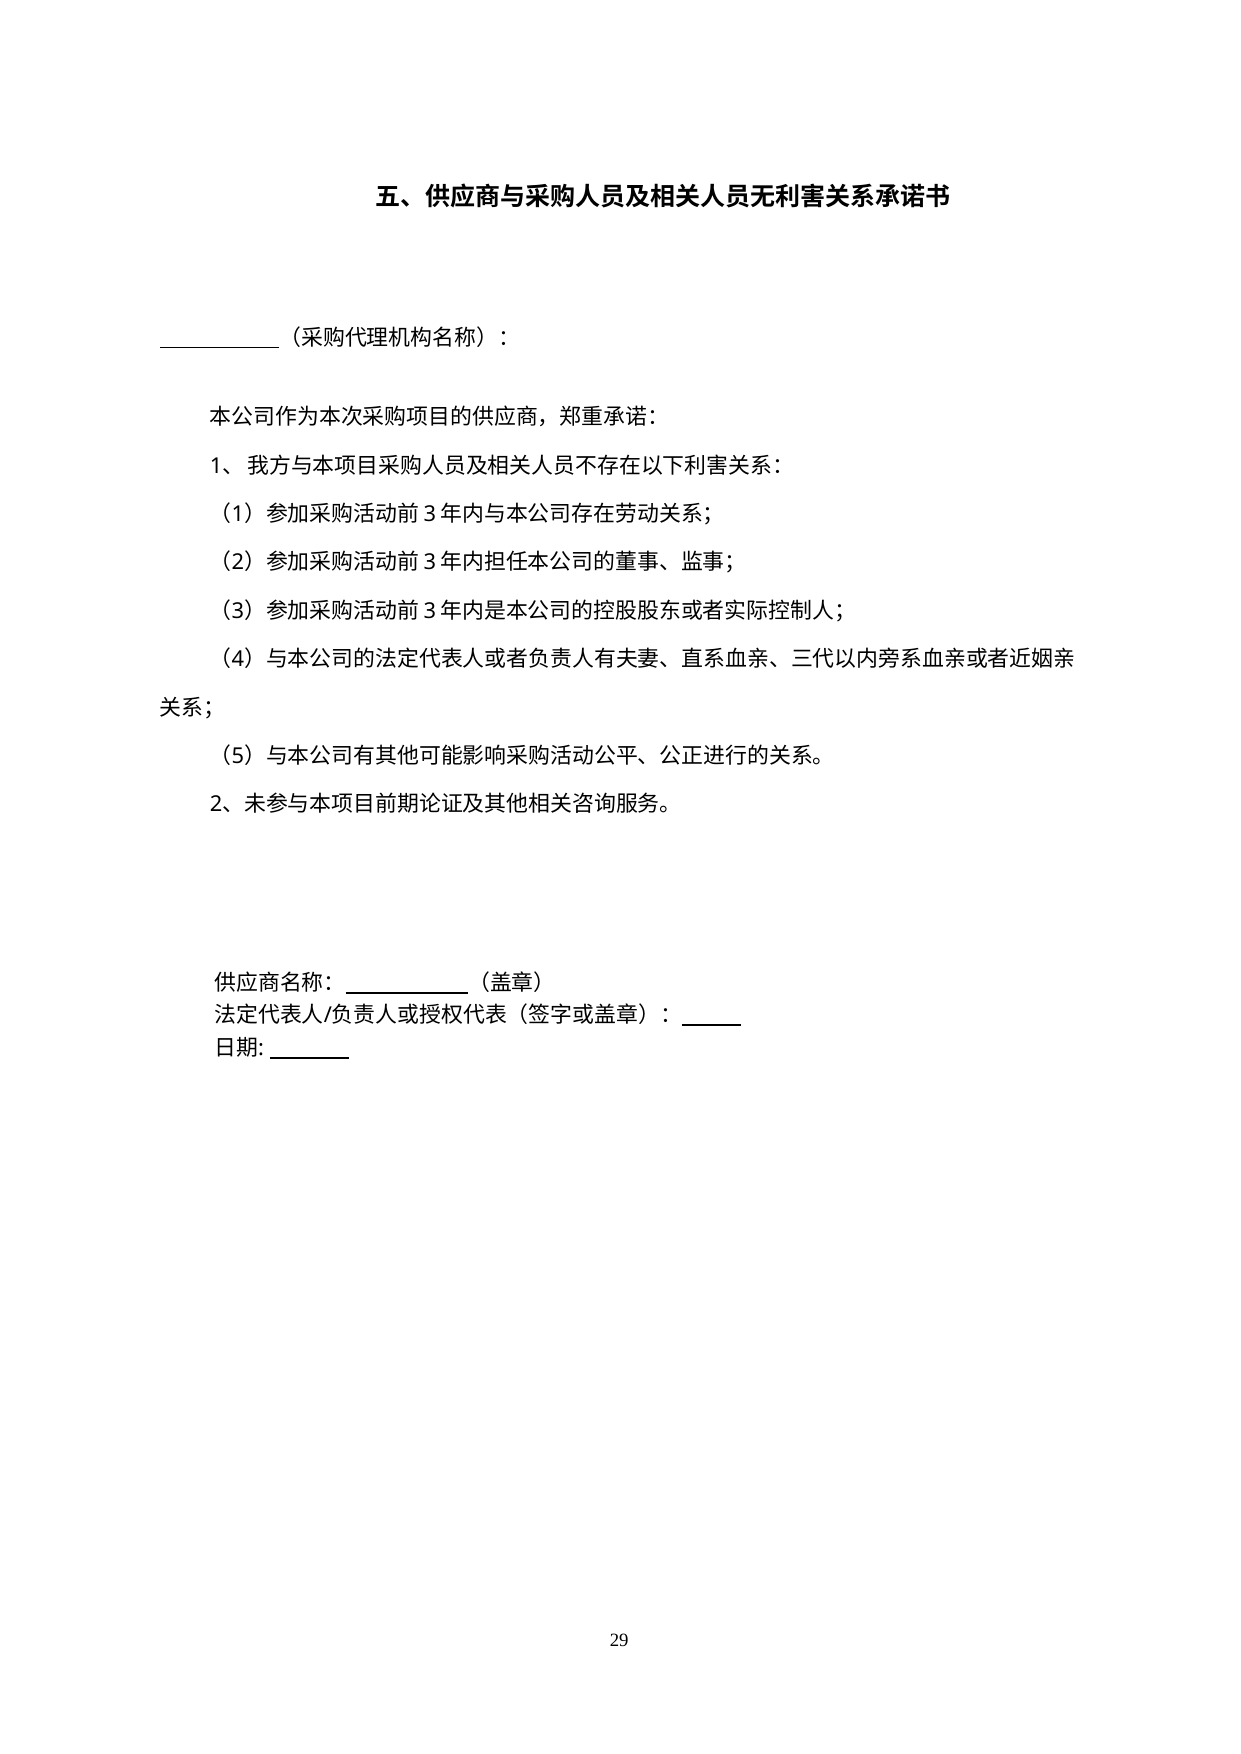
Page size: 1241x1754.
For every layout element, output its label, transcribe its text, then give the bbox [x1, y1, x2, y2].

text （5）与本公司有其他可能影响采购活动公平、公正进行的关系。 [159, 738, 1078, 770]
text 供应商名称： （盖章） [159, 964, 1078, 997]
text （3）参加采购活动前3年内是本公司的控股股东或者实际控制人； [159, 592, 1078, 625]
text （2）参加采购活动前3年内担任本公司的董事、监事； [159, 544, 1078, 576]
text （采购代理机构名称）： [159, 319, 1078, 352]
text （1）参加采购活动前3年内与本公司存在劳动关系； [159, 496, 1078, 528]
text 2、未参与本项目前期论证及其他相关咨询服务。 [159, 786, 1078, 818]
text 本公司作为本次采购项目的供应商，郑重承诺： [159, 399, 1078, 431]
list 我方与本项目采购人员及相关人员不存在以下利害关系： [209, 447, 1078, 480]
text 法定代表人/负责人或授权代表（签字或盖章）： [159, 997, 1078, 1029]
text （4）与本公司的法定代表人或者负责人有夫妻、直系血亲、三代以内旁系血亲或者近姻亲关系； [159, 641, 1078, 722]
text 日期: [159, 1029, 1078, 1062]
subtitle 五、供应商与采购人员及相关人员无利害关系承诺书 [159, 162, 1078, 227]
